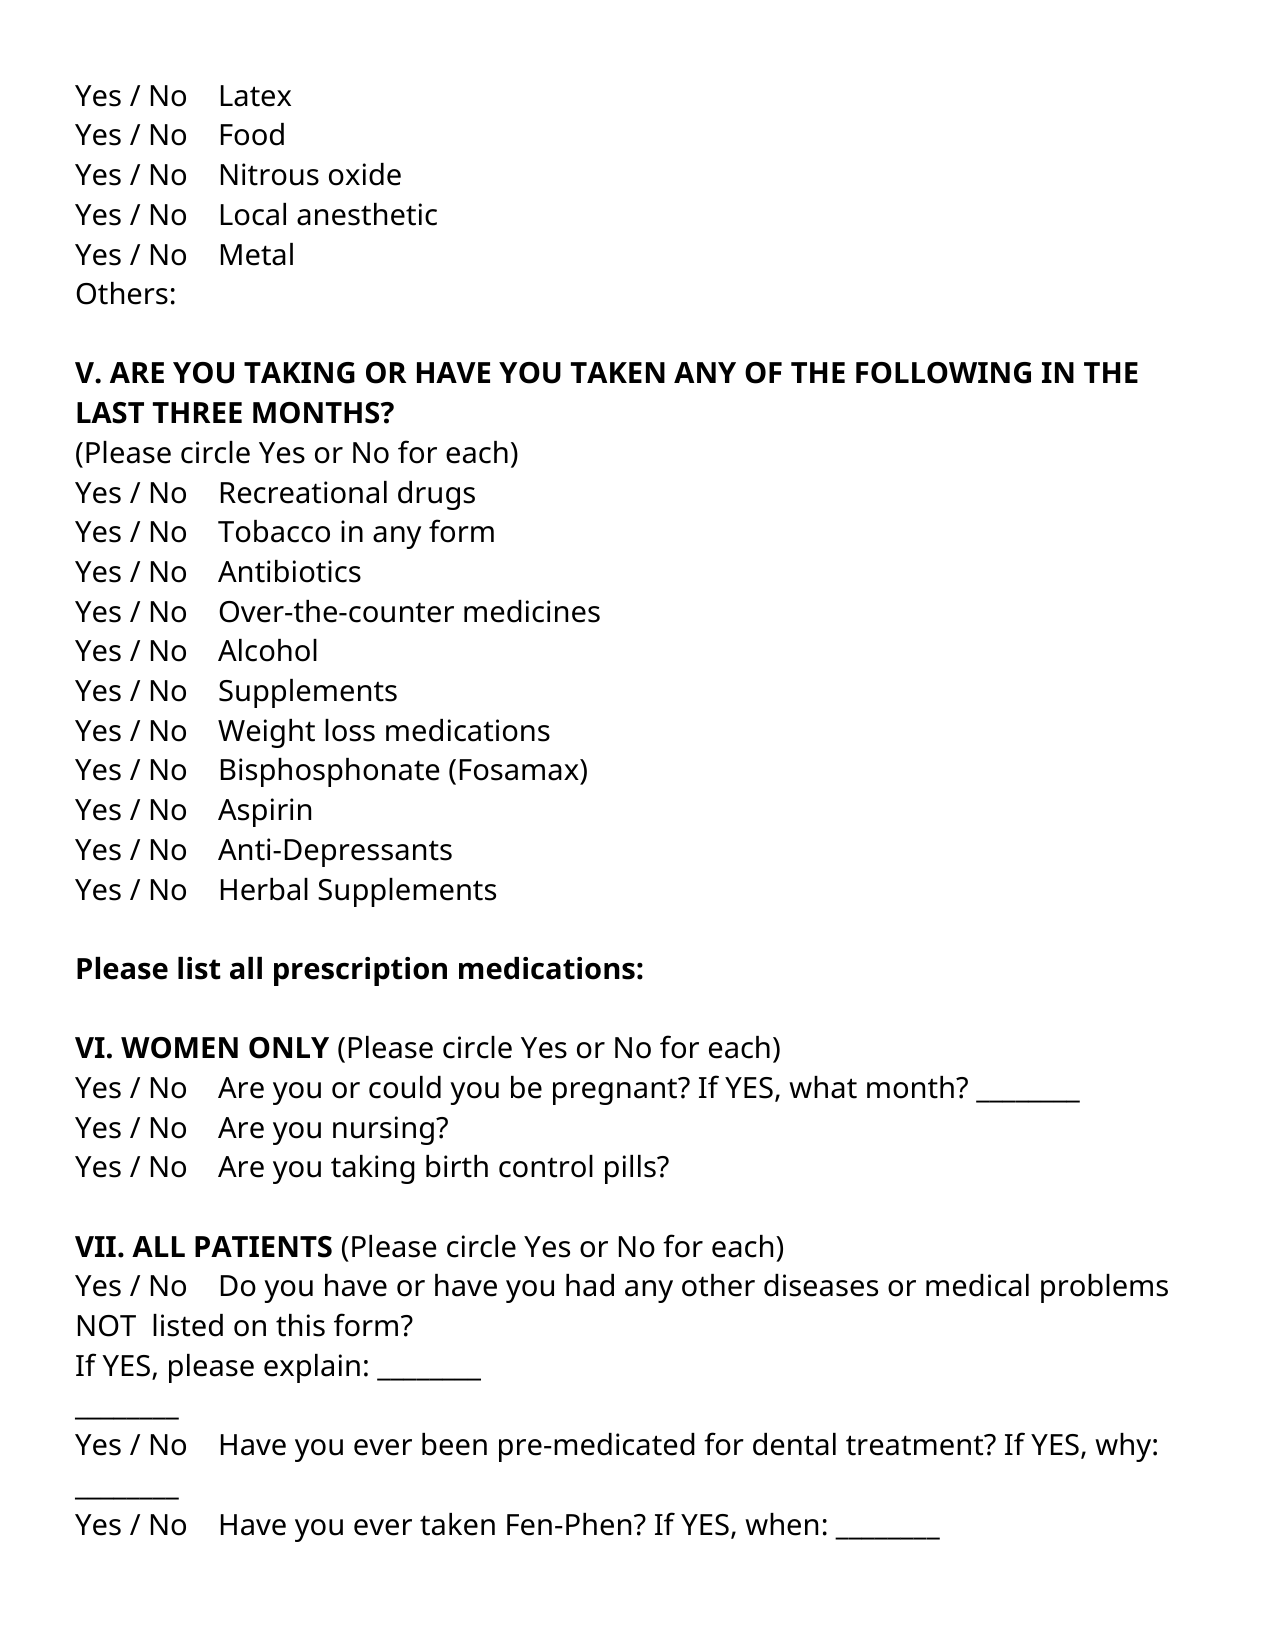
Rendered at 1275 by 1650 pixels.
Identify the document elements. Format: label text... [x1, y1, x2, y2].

text Yes / No Metal [75, 234, 1200, 273]
text Yes / No Do you have or have you had any other diseases or medical problems NOT listed on this form? [75, 1266, 1200, 1345]
text Yes / No Over-the-counter medicines [75, 591, 1200, 631]
text V. ARE YOU TAKING OR HAVE YOU TAKEN ANY OF THE FOLLOWING IN THE LAST THREE MONTHS? [75, 353, 1200, 432]
text Yes / No Weight loss medications [75, 710, 1200, 750]
text Yes / No Anti-Depressants [75, 829, 1200, 869]
text ________ [75, 1385, 1200, 1424]
text Yes / No Latex [75, 75, 1200, 115]
text Yes / No Supplements [75, 670, 1200, 710]
text Yes / No Nitrous oxide [75, 154, 1200, 194]
text (Please circle Yes or No for each) [75, 432, 1200, 472]
text Yes / No Bisphosphonate (Fosamax) [75, 750, 1200, 789]
text Please list all prescription medications: [75, 948, 1200, 988]
text Yes / No Are you nursing? [75, 1107, 1200, 1147]
text Others: [75, 273, 1200, 313]
text Yes / No Are you or could you be pregnant? If YES, what month? ________ [75, 1067, 1200, 1107]
text VI. WOMEN ONLY (Please circle Yes or No for each) [75, 1027, 1200, 1067]
text Yes / No Tobacco in any form [75, 512, 1200, 551]
text Yes / No Recreational drugs [75, 472, 1200, 512]
text Yes / No Herbal Supplements [75, 869, 1200, 908]
text VII. ALL PATIENTS (Please circle Yes or No for each) [75, 1226, 1200, 1266]
text Yes / No Have you ever been pre-medicated for dental treatment? If YES, why: ________ [75, 1424, 1200, 1504]
text Yes / No Have you ever taken Fen-Phen? If YES, when: ________ [75, 1504, 1200, 1543]
text Yes / No Antibiotics [75, 551, 1200, 591]
text Yes / No Aspirin [75, 789, 1200, 829]
text Yes / No Alcohol [75, 631, 1200, 670]
text Yes / No Food [75, 115, 1200, 154]
text If YES, please explain: ________ [75, 1345, 1200, 1385]
text Yes / No Are you taking birth control pills? [75, 1147, 1200, 1186]
text Yes / No Local anesthetic [75, 194, 1200, 234]
